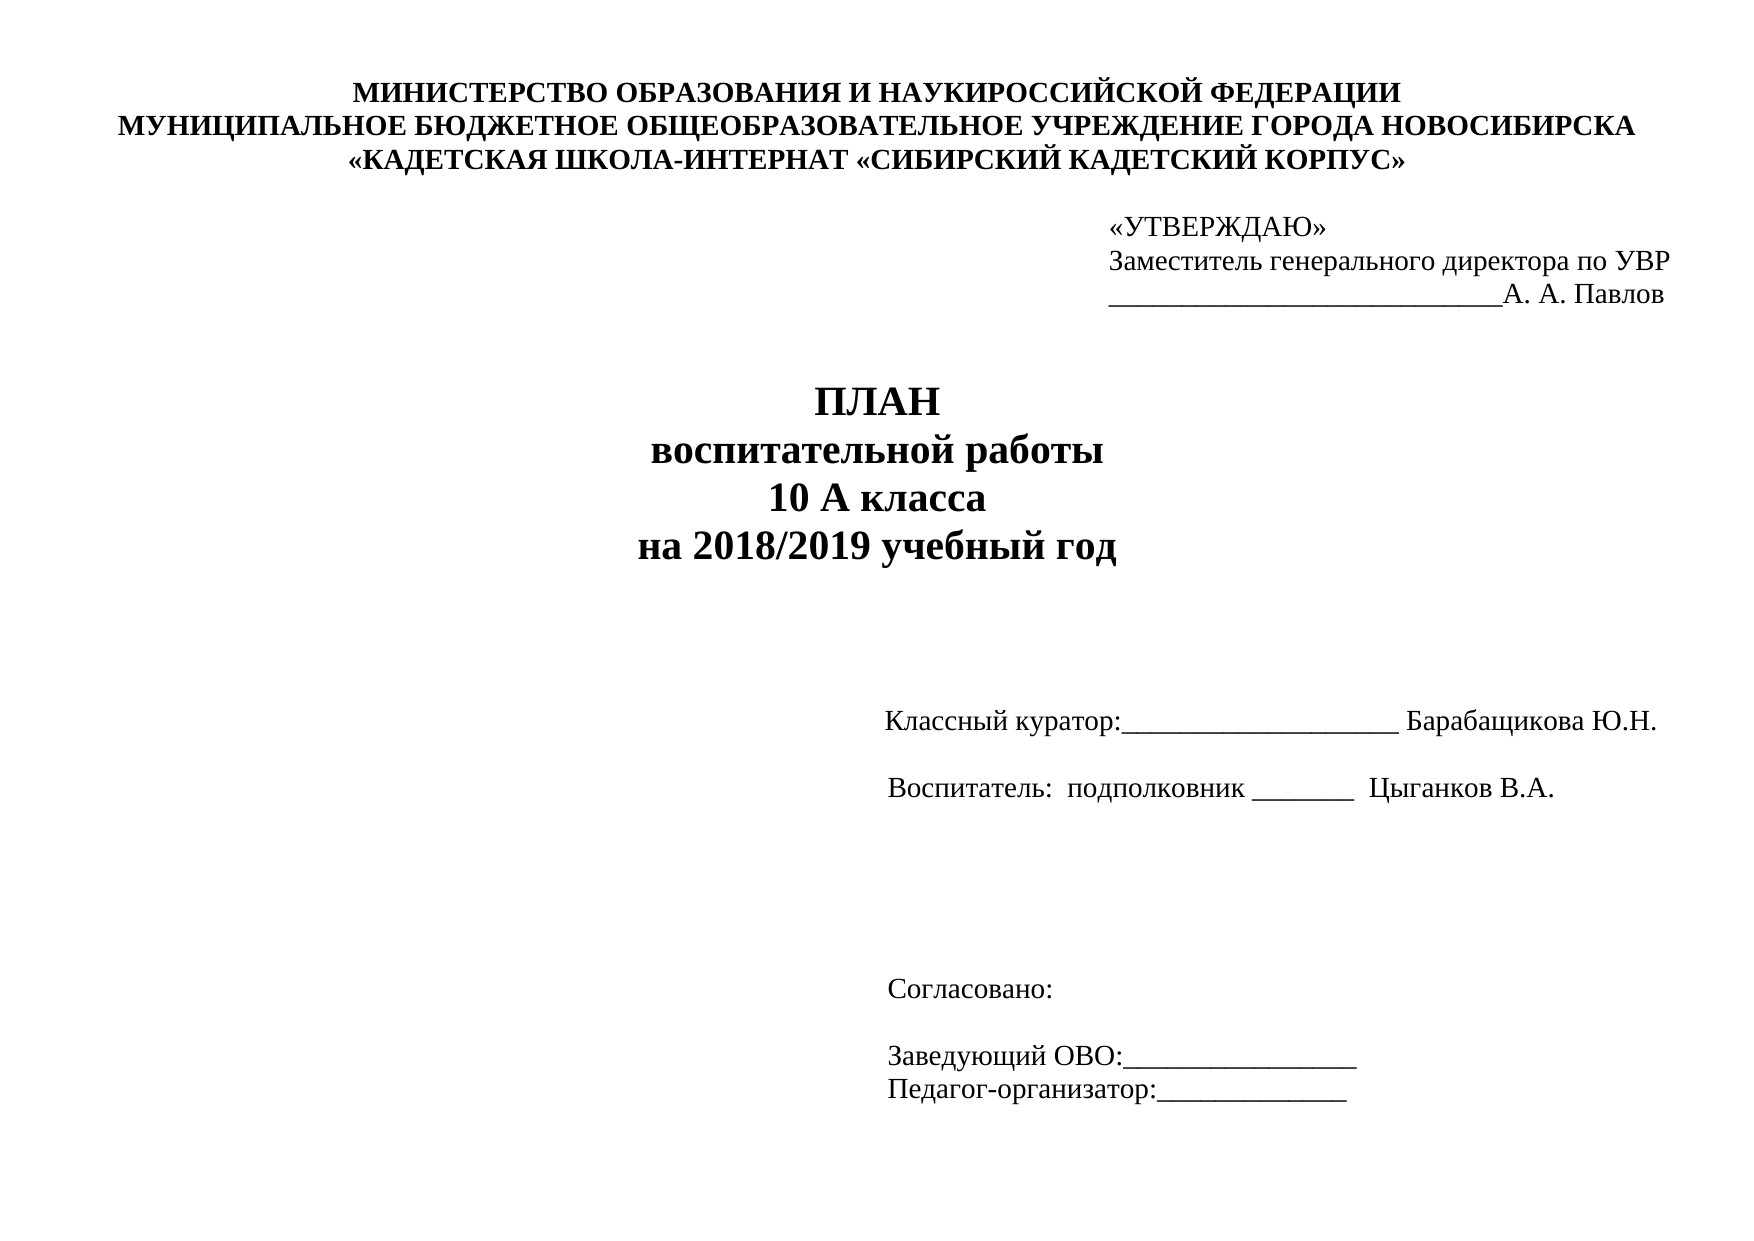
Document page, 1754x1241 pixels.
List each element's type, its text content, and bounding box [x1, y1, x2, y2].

text МИНИСТЕРСТВО ОБРАЗОВАНИЯ И НАУКИРОССИЙСКОЙ ФЕДЕРАЦИИ [75, 75, 1679, 108]
text Педагог-организатор:_____________ [887, 1072, 1679, 1105]
text ПЛАН [75, 377, 1679, 425]
text 10 А класса [75, 473, 1679, 521]
text воспитательной работы [75, 425, 1679, 473]
text «УТВЕРЖДАЮ» [1109, 209, 1679, 243]
text Заведующий ОВО:________________ [887, 1038, 1679, 1072]
text Согласовано: [887, 971, 1679, 1004]
text ___________________________А. А. Павлов [1109, 276, 1679, 310]
text Заместитель генерального директора по УВР [1109, 243, 1679, 276]
text МУНИЦИПАЛЬНОЕ БЮДЖЕТНОЕ ОБЩЕОБРАЗОВАТЕЛЬНОЕ УЧРЕЖДЕНИЕ ГОРОДА НОВОСИБИРСКА «КАДЕТСКАЯ ШКОЛА-ИНТЕРНАТ «СИБИРСКИЙ КАДЕТСКИЙ КОРПУС» [75, 108, 1679, 176]
text Воспитатель: подполковник _______ Цыганков В.А. [887, 770, 1679, 803]
text на 2018/2019 учебный год [75, 521, 1679, 568]
text Классный куратор:___________________ Барабащикова Ю.Н. [75, 703, 1679, 736]
